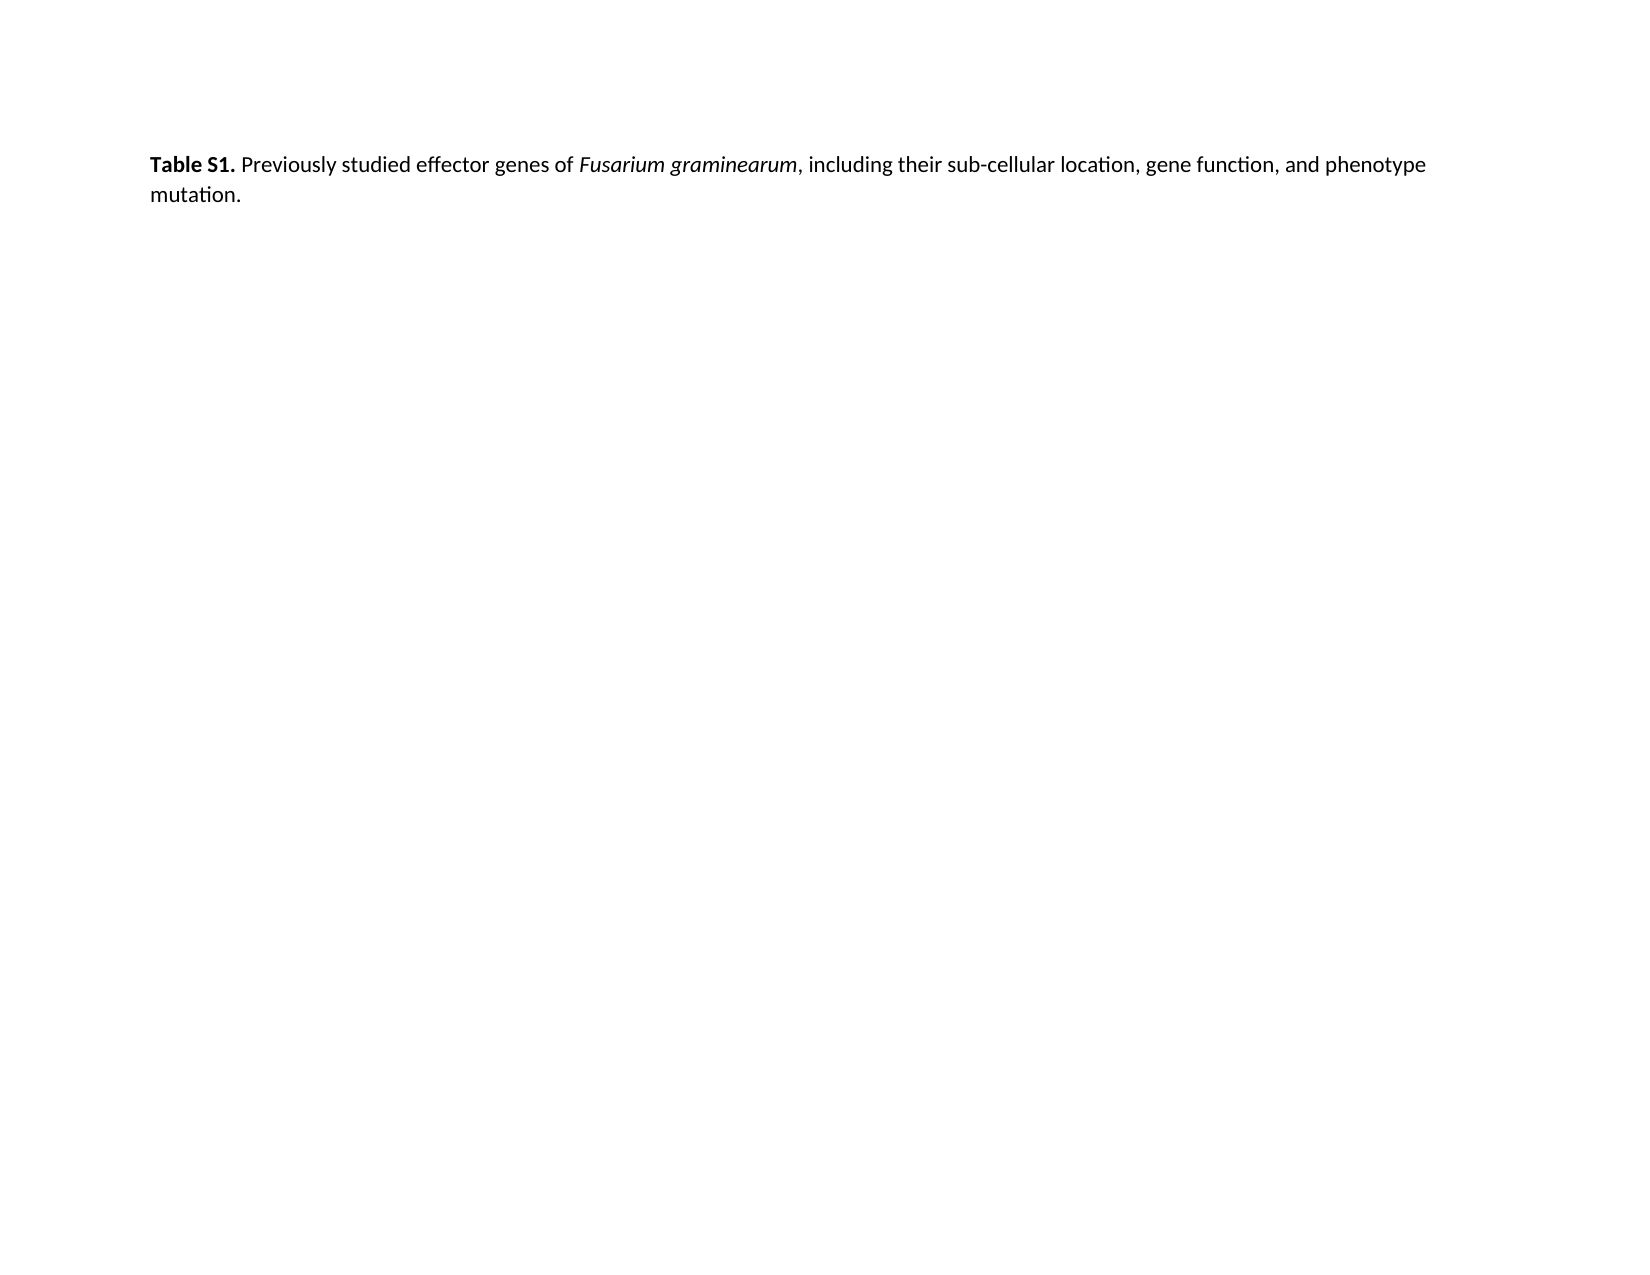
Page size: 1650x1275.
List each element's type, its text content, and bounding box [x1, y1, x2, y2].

text Table S1. Previously studied effector genes of Fusarium graminearum, including their sub-cellular location, gene function, and phenotype mutation. [150, 150, 1500, 208]
